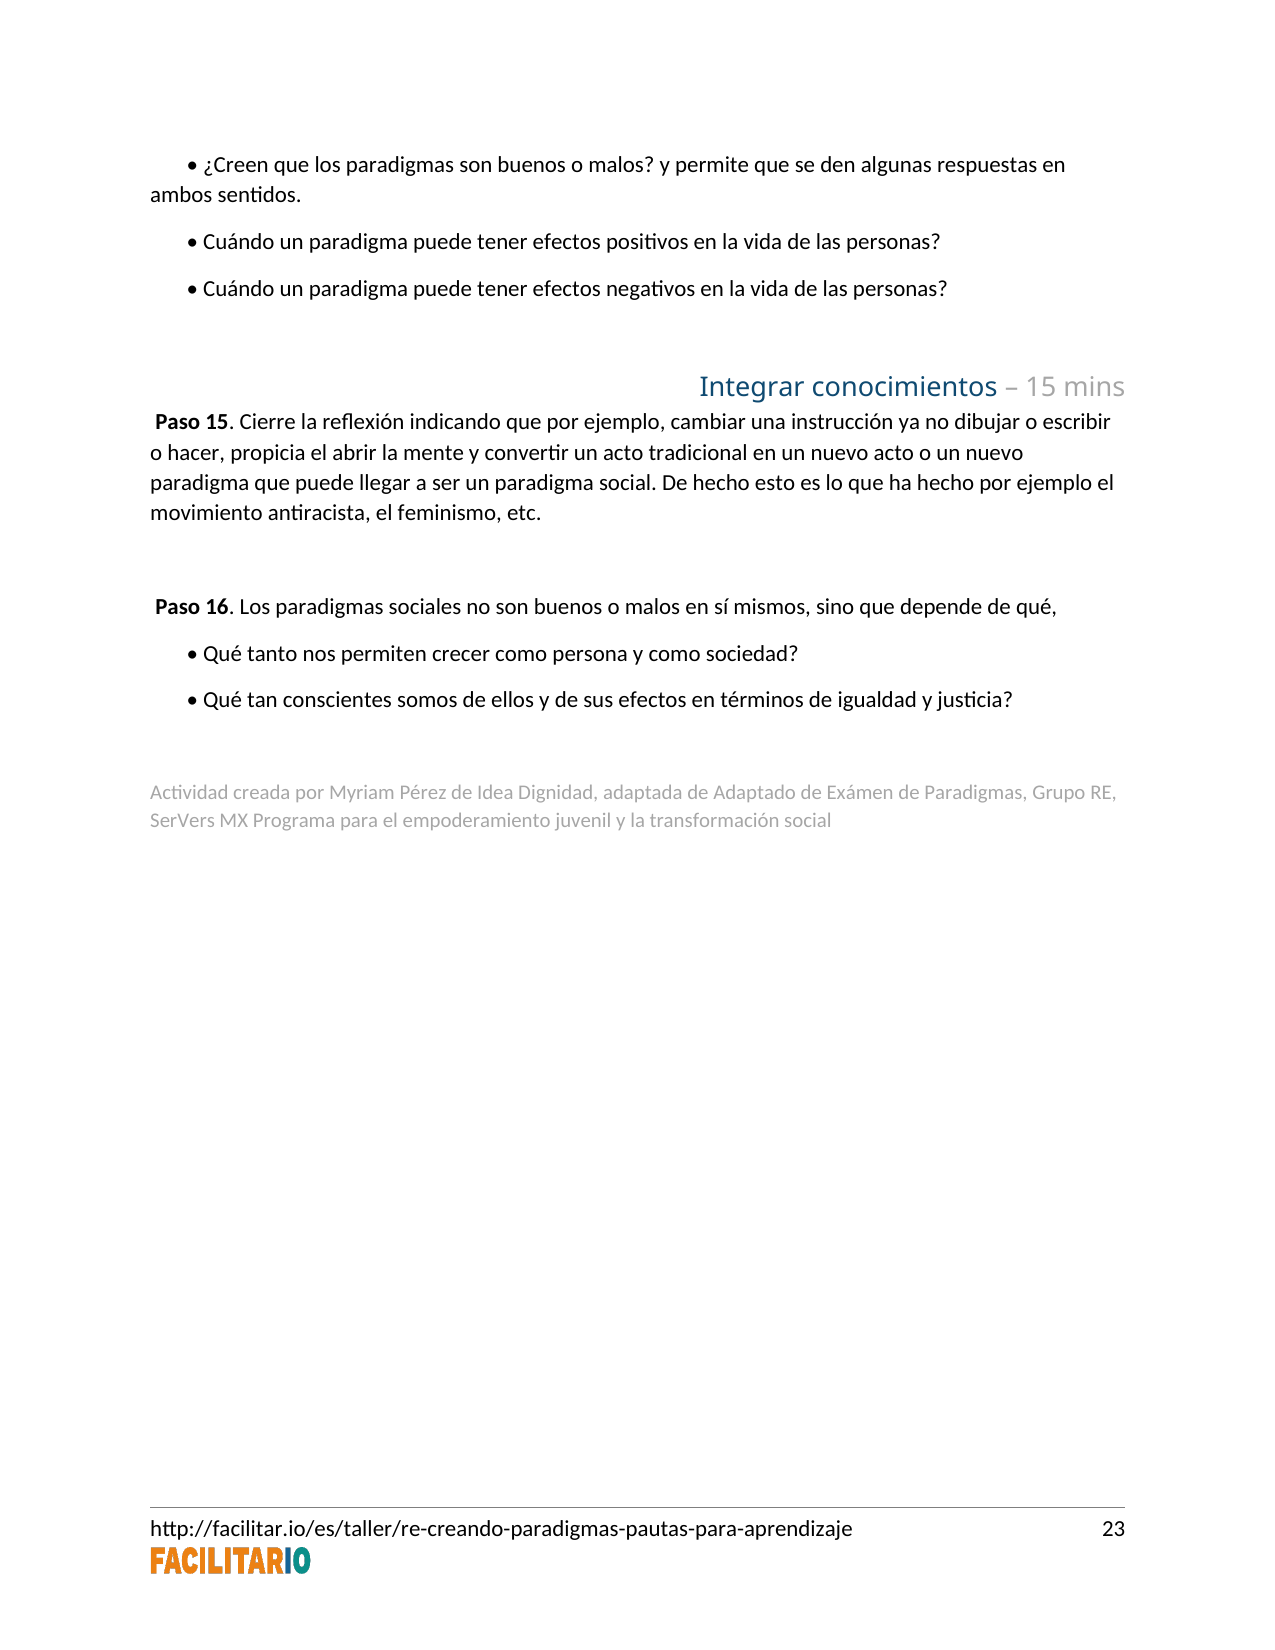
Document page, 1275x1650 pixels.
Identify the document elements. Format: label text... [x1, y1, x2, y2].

text Paso 16. Los paradigmas sociales no son buenos o malos en sí mismos, sino que depende de qué, [150, 592, 1125, 620]
text • Cuándo un paradigma puede tener efectos positivos en la vida de las personas? [150, 227, 1125, 255]
text • ¿Creen que los paradigmas son buenos o malos? y permite que se den algunas respuestas en ambos sentidos. [150, 150, 1125, 208]
picture [145, 1544, 315, 1576]
text • Cuándo un paradigma puede tener efectos negativos en la vida de las personas? [150, 274, 1125, 302]
text • Qué tan conscientes somos de ellos y de sus efectos en términos de igualdad y justicia? [150, 686, 1125, 714]
text Paso 15. Cierre la reflexión indicando que por ejemplo, cambiar una instrucción ya no dibujar o escribir o hacer, propicia el abrir la mente y convertir un acto tradicional en un nuevo acto o un nuevo paradigma que puede llegar a ser un paradigma social. De hecho esto es lo que ha hecho por ejemplo el movimiento antiracista, el feminismo, etc. [150, 407, 1125, 526]
subtitle Integrar conocimientos – 15 mins [150, 368, 1125, 404]
text • Qué tanto nos permiten crecer como persona y como sociedad? [150, 639, 1125, 667]
text Actividad creada por Myriam Pérez de Idea Dignidad, adaptada de Adaptado de Exámen de Paradigmas, Grupo RE, SerVers MX Programa para el empoderamiento juvenil y la transformación social [150, 779, 1125, 832]
